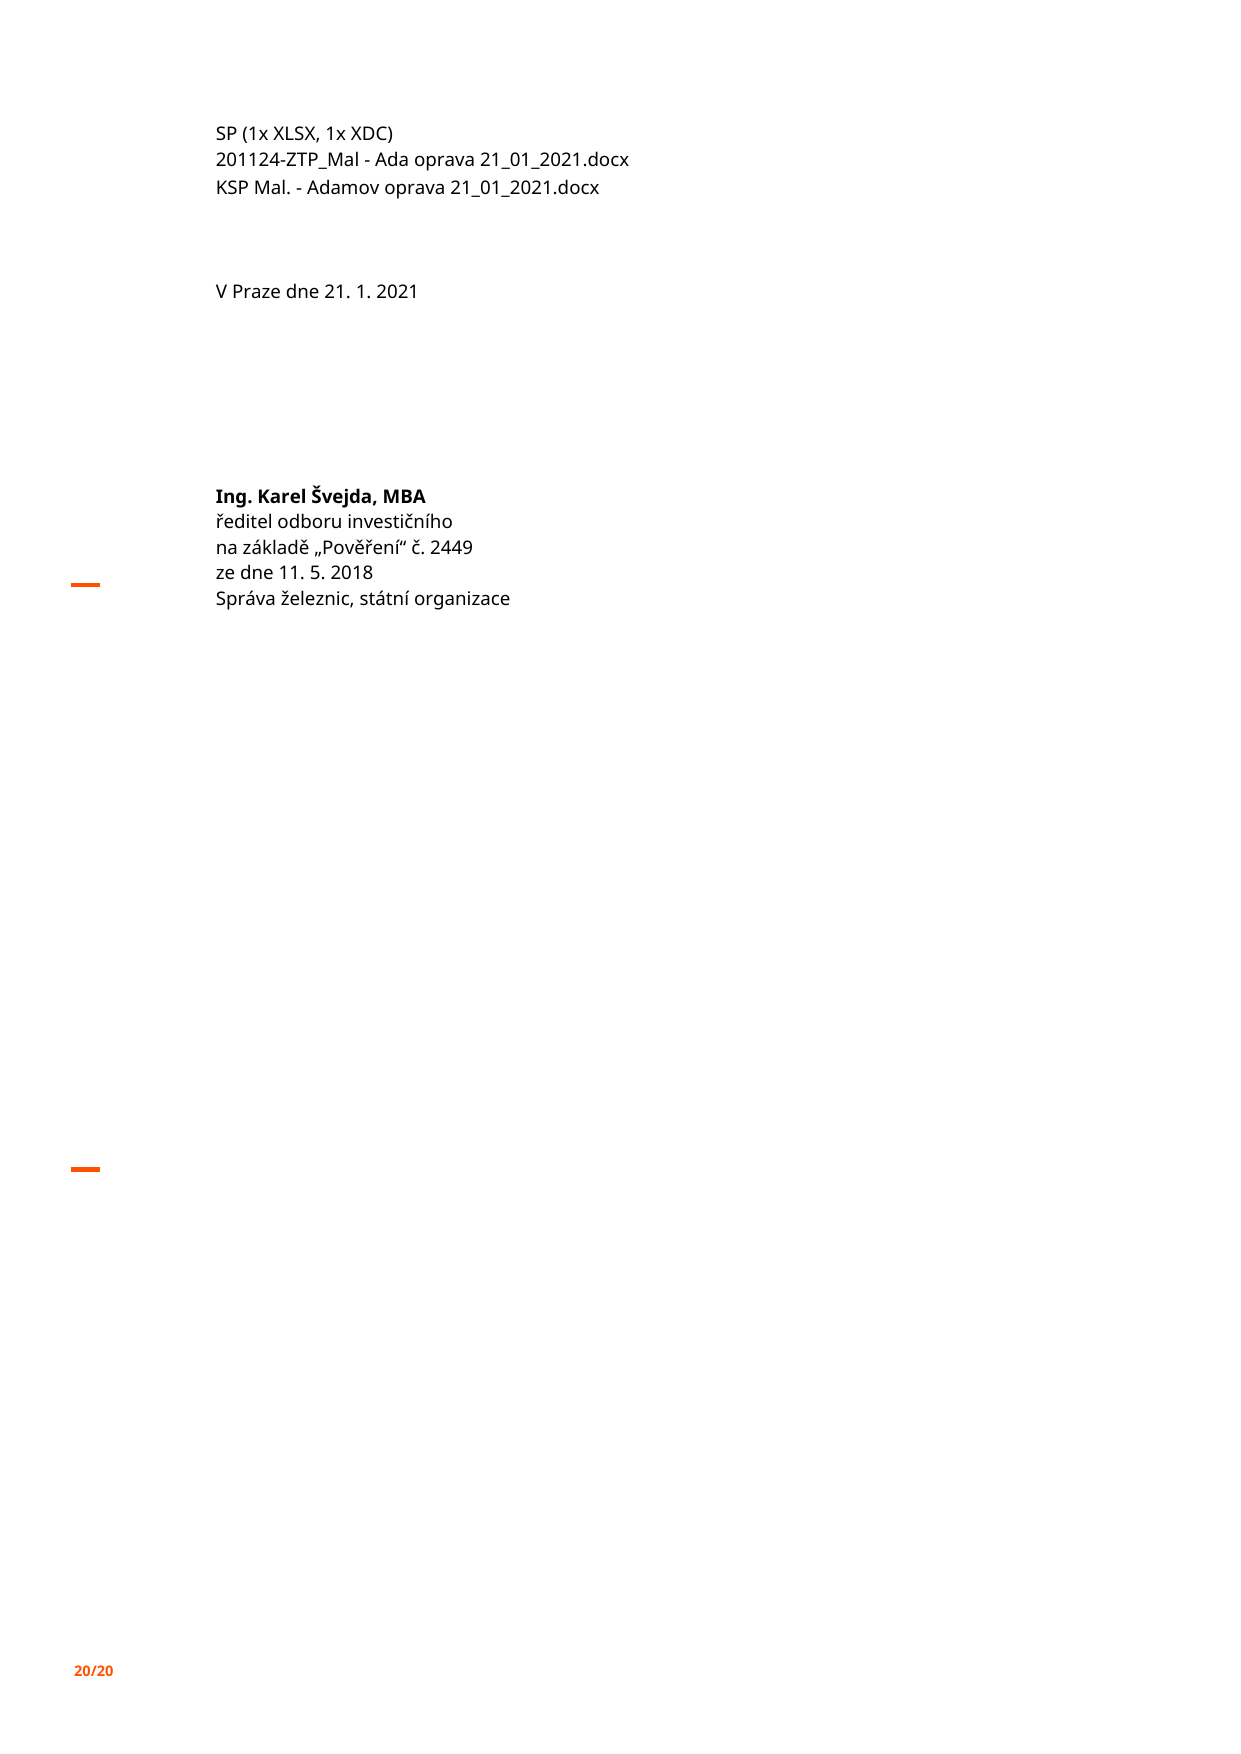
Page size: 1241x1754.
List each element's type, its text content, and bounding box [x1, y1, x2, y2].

text KSP Mal. - Adamov oprava 21_01_2021.docx [216, 174, 1122, 200]
text Správa železnic, státní organizace [216, 585, 1122, 611]
text ředitel odboru investičního [216, 508, 1122, 534]
text V Praze dne 21. 1. 2021 [216, 279, 1122, 304]
text 201124-ZTP_Mal - Ada oprava 21_01_2021.docx [216, 146, 1122, 172]
text ze dne 11. 5. 2018 [216, 559, 1122, 585]
text na základě „Pověření“ č. 2449 [216, 534, 1122, 559]
text Ing. Karel Švejda, MBA [216, 483, 1122, 508]
text SP (1x XLSX, 1x XDC) [216, 121, 1122, 146]
